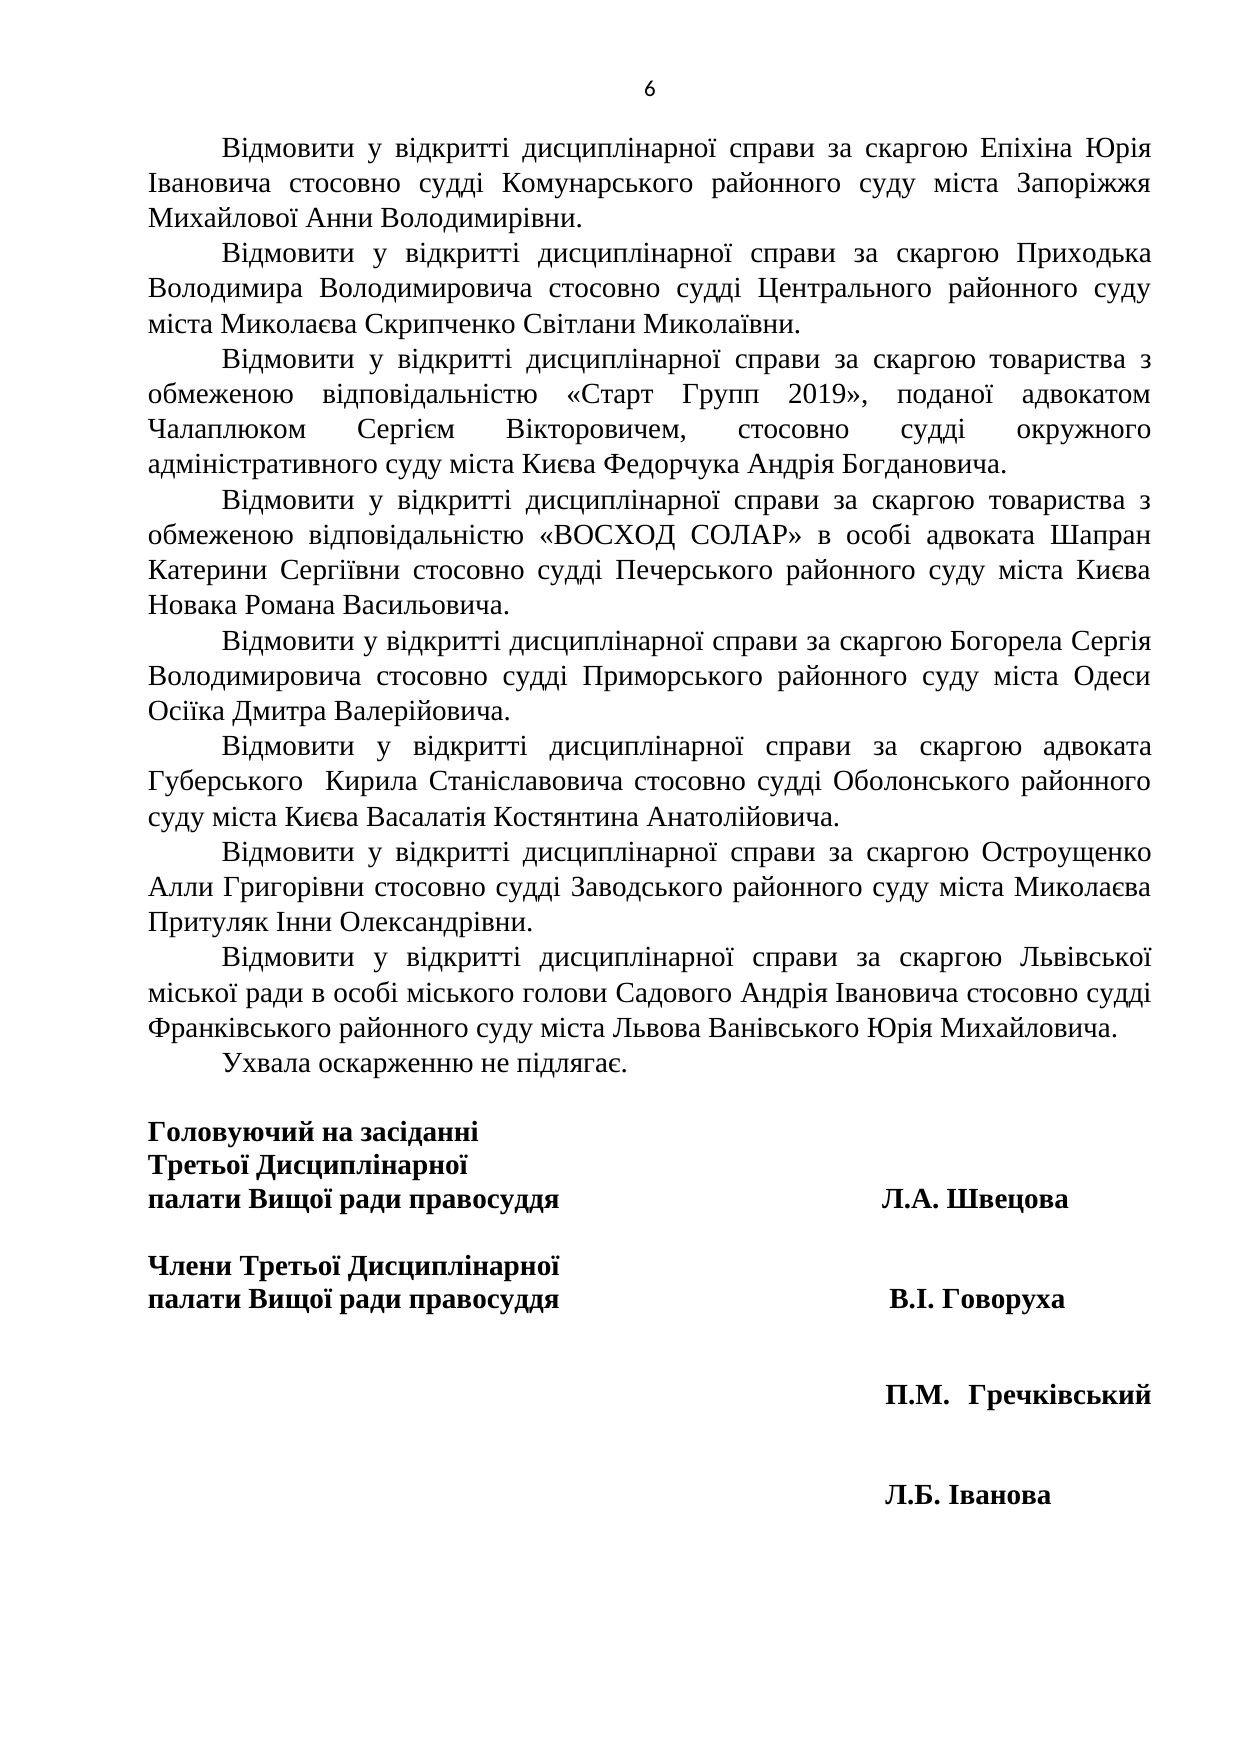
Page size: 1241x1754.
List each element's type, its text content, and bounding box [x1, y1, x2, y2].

text Члени Третьої Дисциплінарної [148, 1248, 1152, 1282]
text Третьої Дисциплінарної [148, 1147, 1152, 1181]
text Відмовити у відкритті дисциплінарної справи за скаргою Остроущенко Алли Григорівни стосовно судді Заводського районного суду міста Миколаєва Притуляк Інни Олександрівни. [148, 834, 1152, 938]
text Відмовити у відкритті дисциплінарної справи за скаргою Епіхіна Юрія Івановича стосовно судді Комунарського районного суду міста Запоріжжя Михайлової Анни Володимирівни. [148, 130, 1152, 234]
text Відмовити у відкритті дисциплінарної справи за скаргою Приходька Володимира Володимировича стосовно судді Центрального районного суду міста Миколаєва Скрипченко Світлани Миколаївни. [148, 235, 1152, 339]
text П.М. Гречківський [811, 1377, 1152, 1477]
text палати Вищої ради правосуддя Л.А. Швецова [148, 1181, 1152, 1214]
text Л.Б. Іванова [811, 1477, 1152, 1511]
text Відмовити у відкритті дисциплінарної справи за скаргою адвоката Губерського Кирила Станіславовича стосовно судді Оболонського районного суду міста Києва Васалатія Костянтина Анатолійовича. [148, 728, 1152, 832]
text Відмовити у відкритті дисциплінарної справи за скаргою товариства з обмеженою відповідальністю «ВОСХОД СОЛАР» в особі адвоката Шапран Катерини Сергіївни стосовно судді Печерського районного суду міста Києва Новака Романа Васильовича. [148, 482, 1152, 621]
text Відмовити у відкритті дисциплінарної справи за скаргою Львівської міської ради в особі міського голови Садового Андрія Івановича стосовно судді Франківського районного суду міста Львова Ванівського Юрія Михайловича. [148, 939, 1152, 1043]
text палати Вищої ради правосуддя В.І. Говоруха [148, 1282, 1152, 1315]
text Відмовити у відкритті дисциплінарної справи за скаргою товариства з обмеженою відповідальністю «Старт Групп 2019», поданої адвокатом Чалаплюком Сергієм Вікторовичем, стосовно судді окружного адміністративного суду міста Києва Федорчука Андрія Богдановича. [148, 341, 1152, 480]
text Ухвала оскарженню не підлягає. [148, 1045, 1152, 1079]
text Відмовити у відкритті дисциплінарної справи за скаргою Богорела Сергія Володимировича стосовно судді Приморського районного суду міста Одеси Осіїка Дмитра Валерійовича. [148, 623, 1152, 727]
text Головуючий на засіданні [148, 1114, 1152, 1147]
